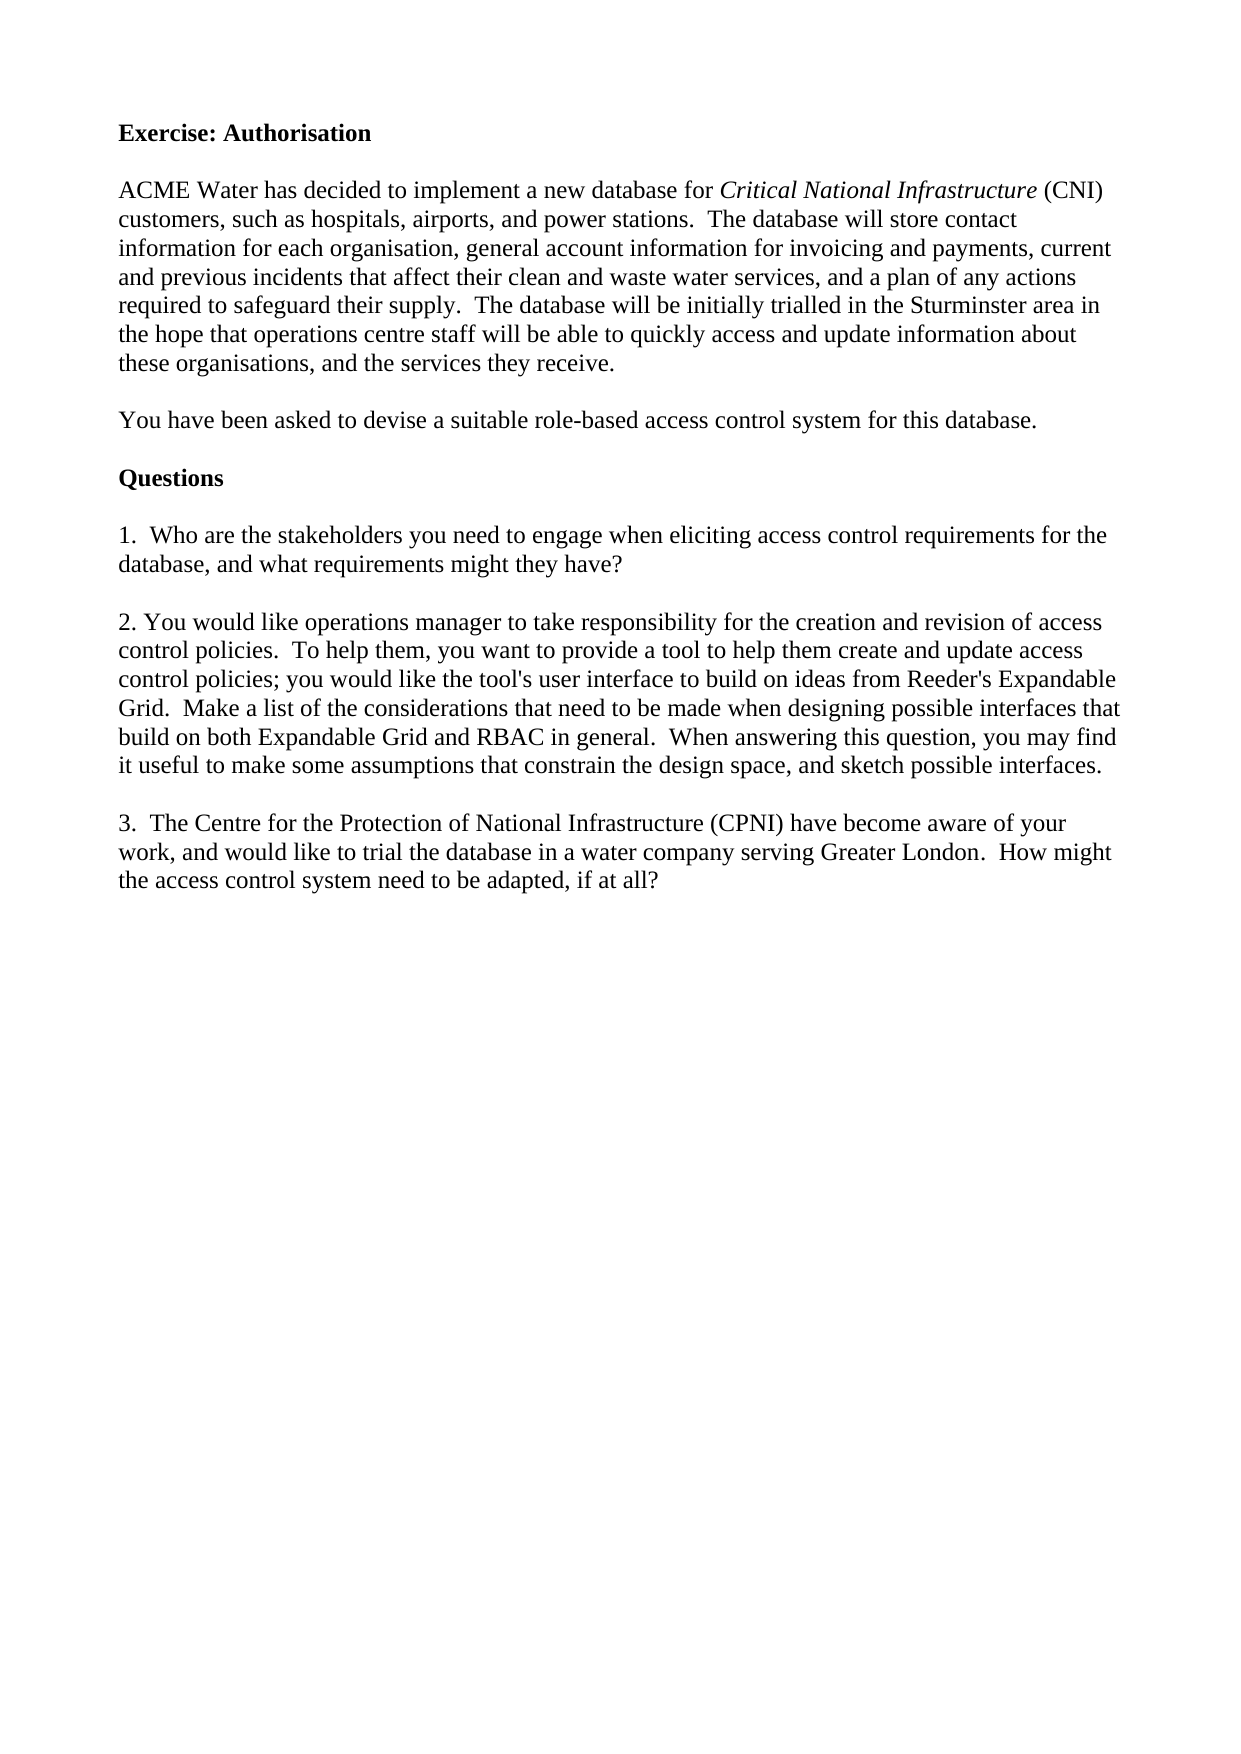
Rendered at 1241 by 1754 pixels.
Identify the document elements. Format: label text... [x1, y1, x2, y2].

text 1. Who are the stakeholders you need to engage when eliciting access control requirements for the database, and what requirements might they have? [118, 521, 1122, 578]
text ACME Water has decided to implement a new database for Critical National Infrastructure (CNI) customers, such as hospitals, airports, and power stations. The database will store contact information for each organisation, general account information for invoicing and payments, current and previous incidents that affect their clean and waste water services, and a plan of any actions required to safeguard their supply. The database will be initially trialled in the Sturminster area in the hope that operations centre staff will be able to quickly access and update information about these organisations, and the services they receive. [118, 176, 1122, 377]
text Exercise: Authorisation [118, 118, 1122, 147]
text 3. The Centre for the Protection of National Infrastructure (CPNI) have become aware of your work, and would like to trial the database in a water company serving Greater London. How might the access control system need to be adapted, if at all? [118, 808, 1122, 894]
text You have been asked to devise a suitable role-based access control system for this database. [118, 406, 1122, 434]
text 2. You would like operations manager to take responsibility for the creation and revision of access control policies. To help them, you want to provide a tool to help them create and update access control policies; you would like the tool's user interface to build on ideas from Reeder's Expandable Grid. Make a list of the considerations that need to be made when designing possible interfaces that build on both Expandable Grid and RBAC in general. When answering this question, you may find it useful to make some assumptions that constrain the design space, and sketch possible interfaces. [118, 607, 1122, 779]
text Questions [118, 463, 1122, 492]
